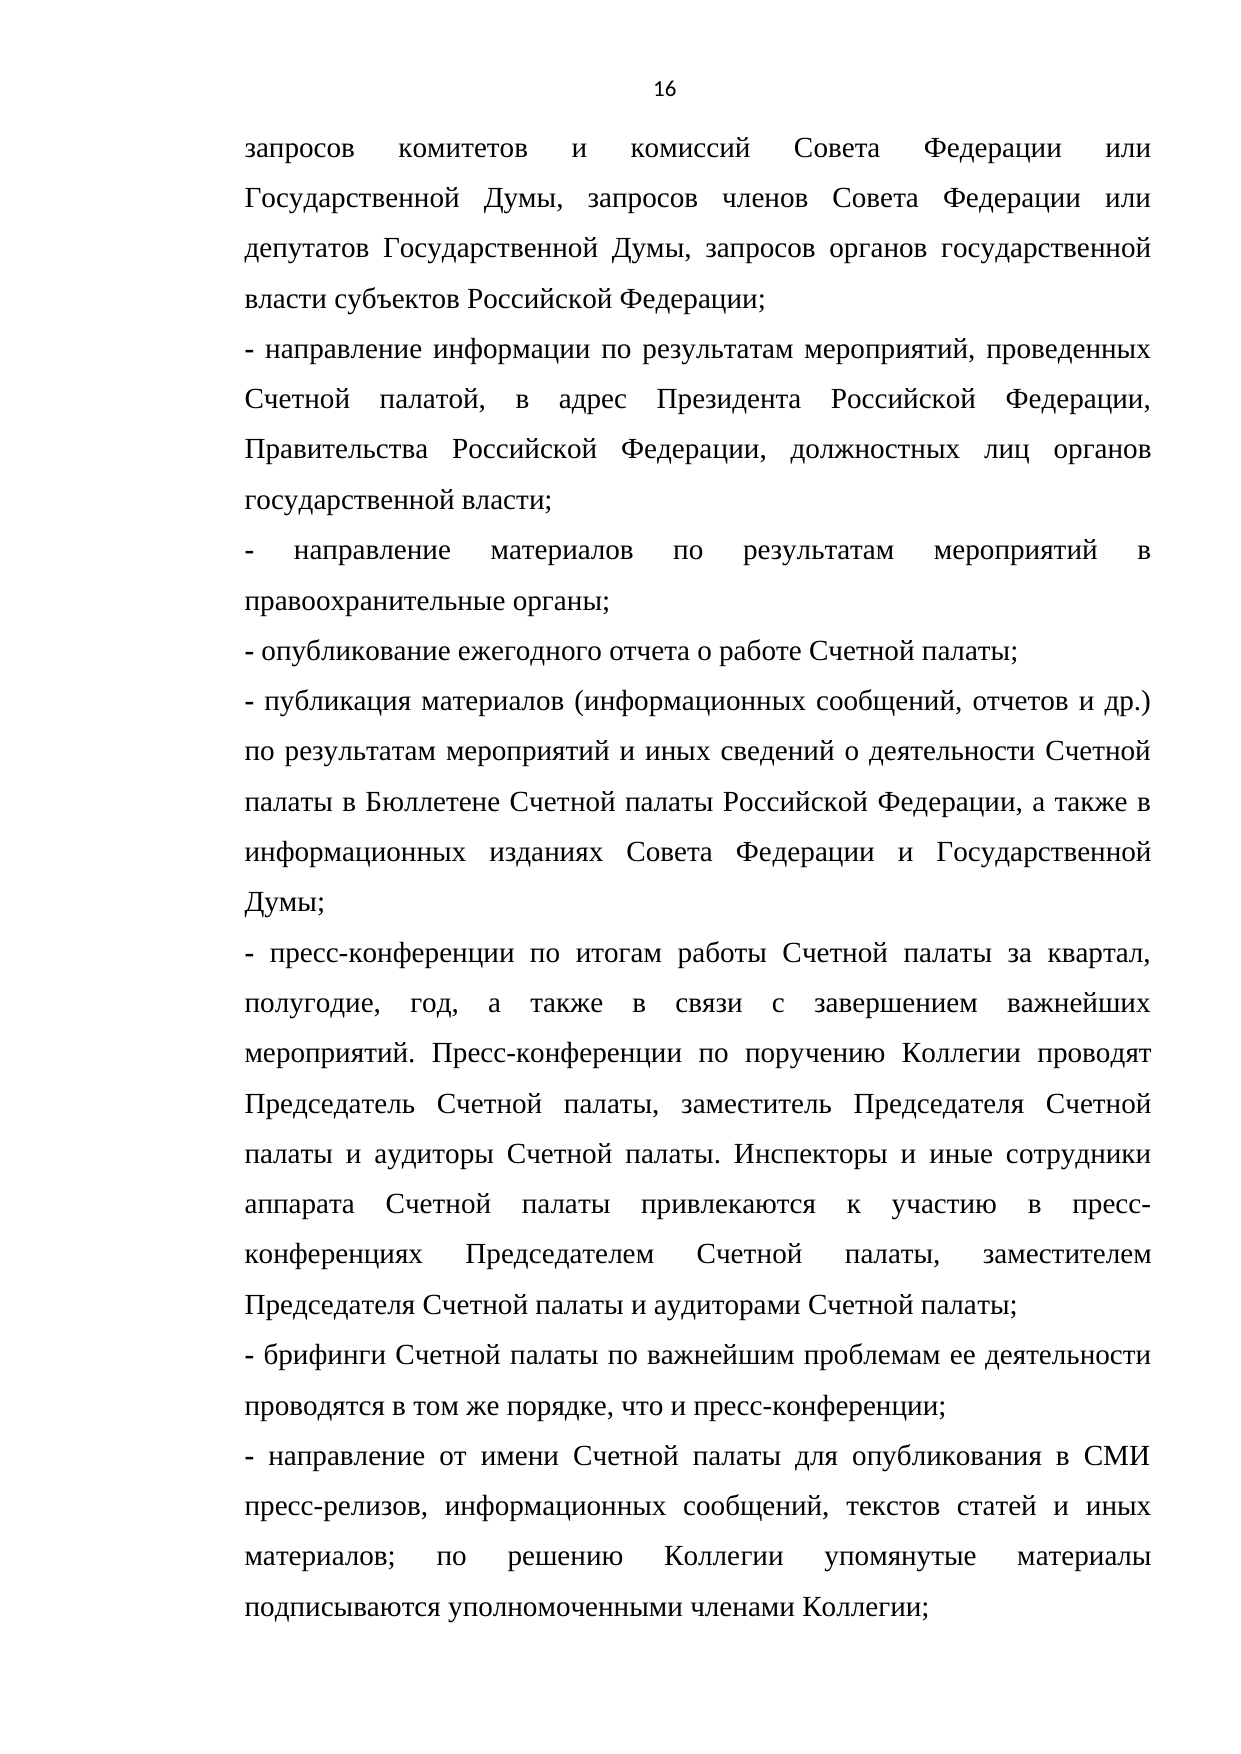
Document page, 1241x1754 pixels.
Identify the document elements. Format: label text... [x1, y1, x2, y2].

list - брифинги Счетной палаты по важнейшим проблемам ее деятельности проводятся в том же порядке, что и пресс-конференции; [244, 1337, 1152, 1421]
list - направление материалов по результатам мероприятий в правоохранительные органы; [244, 532, 1152, 616]
list - пресс-конференции по итогам работы Счетной палаты за квартал, полугодие, год, а также в связи с завершением важнейших мероприятий. Пресс-конференции по поручению Коллегии проводят Председатель Счетной палаты, заместитель Председателя Счетной палаты и аудиторы Счетной палаты. Инспекторы и иные сотрудники аппарата Счетной палаты привлекаются к участию в пресс-конференциях Председателем Счетной палаты, заместителем Председателя Счетной палаты и аудиторами Счетной палаты; [244, 935, 1152, 1321]
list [244, 130, 1152, 314]
list - направление информации по результатам мероприятий, проведенных Счетной палатой, в адрес Президента Российской Федерации, Правительства Российской Федерации, должностных лиц органов государственной власти; [244, 331, 1152, 516]
list - опубликование ежегодного отчета о работе Счетной палаты; [244, 633, 1152, 666]
list - публикация материалов (информационных сообщений, отчетов и др.) по результатам мероприятий и иных сведений о деятельности Счетной палаты в Бюллетене Счетной палаты Российской Федерации, а также в информационных изданиях Совета Федерации и Государственной Думы; [244, 683, 1152, 918]
list - направление от имени Счетной палаты для опубликования в СМИ пресс-релизов, информационных сообщений, текстов статей и иных материалов; по решению Коллегии упомянутые материалы подписываются уполномоченными членами Коллегии; [244, 1438, 1152, 1622]
